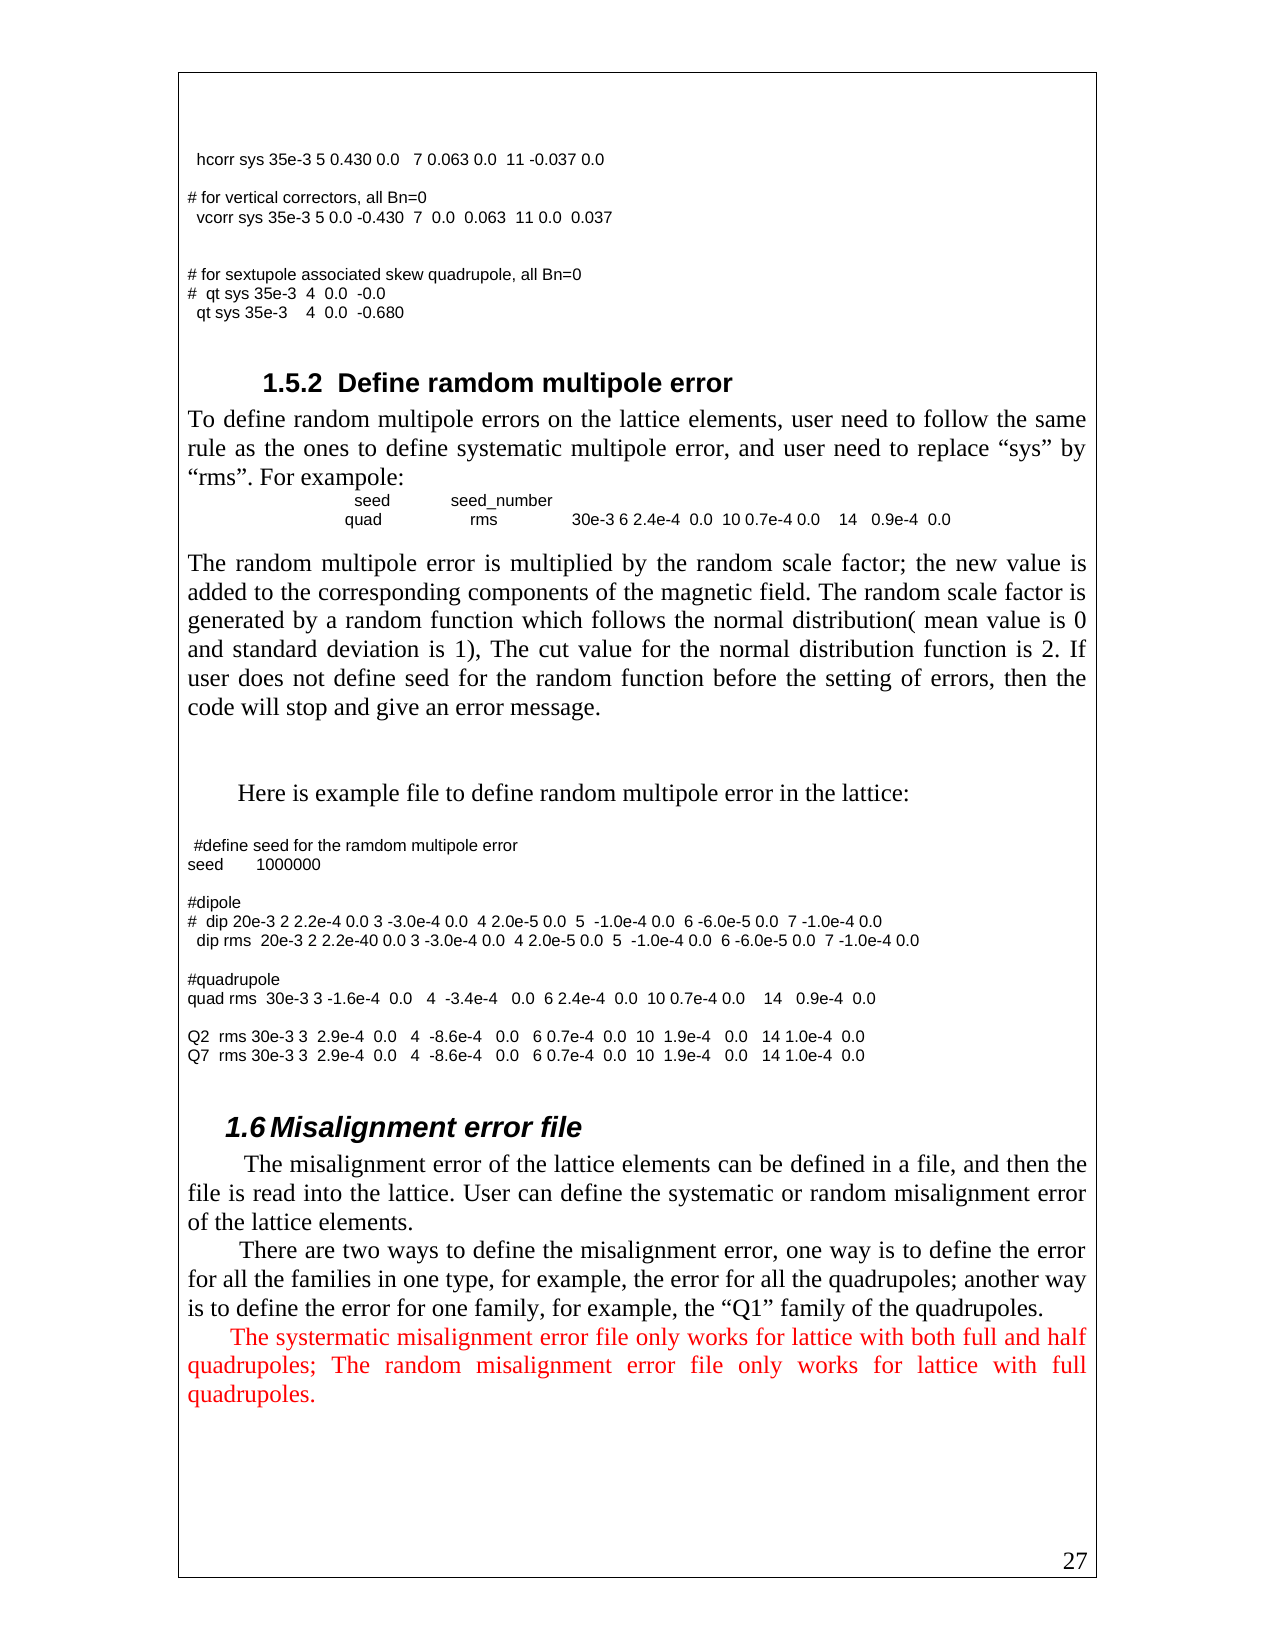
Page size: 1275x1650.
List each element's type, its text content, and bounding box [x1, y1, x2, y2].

text The random multipole error is multiplied by the random scale factor; the new value is added to the corresponding components of the magnetic field. The random scale factor is generated by a random function which follows the normal distribution( mean value is 0 and standard deviation is 1), The cut value for the normal distribution function is 2. If user does not define seed for the random function before the setting of errors, then the code will stop and give an error message. [187, 548, 1088, 720]
text To define random multipole errors on the lattice elements, user need to follow the same rule as the ones to define systematic multipole error, and user need to replace “sys” by “rms”. For exampole: [187, 404, 1088, 490]
text #dipole [187, 893, 1088, 912]
text seed 1000000 [187, 854, 1088, 874]
text #define seed for the ramdom multipole error [187, 835, 1088, 854]
text qt sys 35e-3 4 0.0 -0.680 [187, 303, 1088, 322]
subtitle Define ramdom multipole error [262, 367, 1088, 398]
text Here is example file to define random multipole error in the lattice: [187, 778, 1088, 807]
text # for vertical correctors, all Bn=0 [187, 188, 1088, 207]
text # for sextupole associated skew quadrupole, all Bn=0 [187, 265, 1088, 284]
text seed seed_number [187, 490, 1088, 509]
text The misalignment error of the lattice elements can be defined in a file, and then the file is read into the lattice. User can define the systematic or random misalignment error of the lattice elements. [187, 1149, 1088, 1236]
text # qt sys 35e-3 4 0.0 -0.0 [187, 284, 1088, 303]
text # dip 20e-3 2 2.2e-4 0.0 3 -3.0e-4 0.0 4 2.0e-5 0.0 5 -1.0e-4 0.0 6 -6.0e-5 0.0 7 -1.0e-4 0.0 [187, 912, 1088, 931]
text quad rms 30e-3 6 2.4e-4 0.0 10 0.7e-4 0.0 14 0.9e-4 0.0 [187, 509, 1088, 529]
text dip rms 20e-3 2 2.2e-40 0.0 3 -3.0e-4 0.0 4 2.0e-5 0.0 5 -1.0e-4 0.0 6 -6.0e-5 0.0 7 -1.0e-4 0.0 [187, 931, 1088, 950]
text Q7 rms 30e-3 3 2.9e-4 0.0 4 -8.6e-4 0.0 6 0.7e-4 0.0 10 1.9e-4 0.0 14 1.0e-4 0.0 [187, 1046, 1088, 1065]
text The systermatic misalignment error file only works for lattice with both full and half quadrupoles; The random misalignment error file only works for lattice with full quadrupoles. [187, 1322, 1088, 1408]
text #quadrupole [187, 969, 1088, 989]
text hcorr sys 35e-3 5 0.430 0.0 7 0.063 0.0 11 -0.037 0.0 [187, 150, 1088, 169]
subtitle Misalignment error file [225, 1109, 1088, 1143]
text quad rms 30e-3 3 -1.6e-4 0.0 4 -3.4e-4 0.0 6 2.4e-4 0.0 10 0.7e-4 0.0 14 0.9e-4 0.0 [187, 989, 1088, 1008]
text There are two ways to define the misalignment error, one way is to define the error for all the families in one type, for example, the error for all the quadrupoles; another way is to define the error for one family, for example, the “Q1” family of the quadrupoles. [187, 1236, 1088, 1322]
text vcorr sys 35e-3 5 0.0 -0.430 7 0.0 0.063 11 0.0 0.037 [187, 207, 1088, 227]
text Q2 rms 30e-3 3 2.9e-4 0.0 4 -8.6e-4 0.0 6 0.7e-4 0.0 10 1.9e-4 0.0 14 1.0e-4 0.0 [187, 1027, 1088, 1046]
